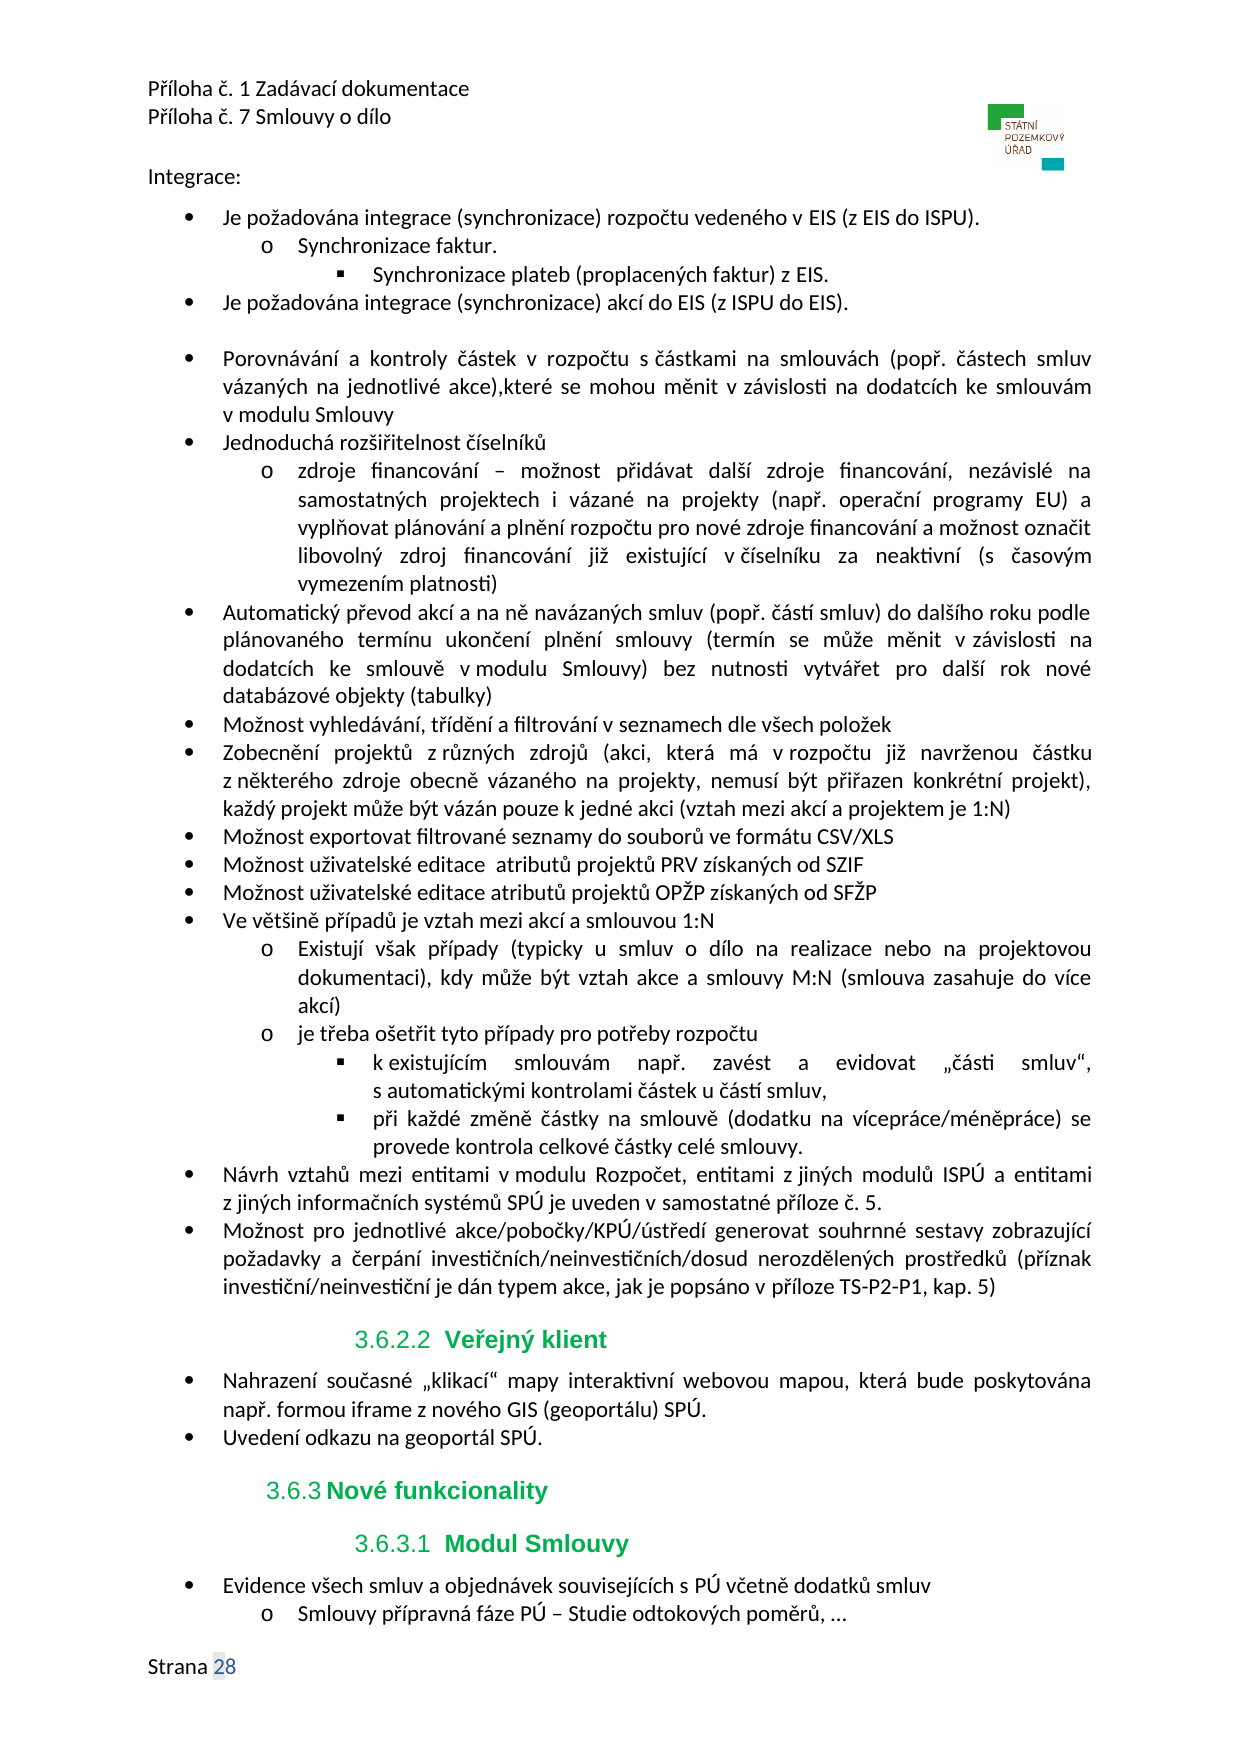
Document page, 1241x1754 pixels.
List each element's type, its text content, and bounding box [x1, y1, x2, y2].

text Možnost uživatelské editace atributů projektů OPŽP získaných od SFŽP [185, 878, 1093, 906]
list Synchronizace plateb (proplacených faktur) z EIS. [335, 260, 1093, 288]
list k existujícím smlouvám např. zavést a evidovat „části smluv“, s automatickými kontrolami částek u částí smluv, [335, 1048, 1093, 1104]
text Automatický převod akcí a na ně navázaných smluv (popř. částí smluv) do dalšího roku podle plánovaného termínu ukončení plnění smlouvy (termín se může měnit v závislosti na dodatcích ke smlouvě v modulu Smlouvy) bez nutnosti vytvářet pro další rok nové databázové objekty (tabulky) [185, 598, 1093, 710]
list Smlouvy přípravná fáze PÚ – Studie odtokových poměrů, … [260, 1599, 1093, 1628]
list Synchronizace faktur. [260, 231, 1093, 260]
text Evidence všech smluv a objednávek souvisejících s PÚ včetně dodatků smluv [185, 1571, 1093, 1599]
list je třeba ošetřit tyto případy pro potřeby rozpočtu [260, 1019, 1093, 1048]
text Integrace: [148, 162, 1093, 191]
subtitle Modul Smlouvy [354, 1529, 1093, 1558]
list zdroje financování – možnost přidávat další zdroje financování, nezávislé na samostatných projektech i vázané na projekty (např. operační programy EU) a vyplňovat plánování a plnění rozpočtu pro nové zdroje financování a možnost označit libovolný zdroj financování již existující v číselníku za neaktivní (s časovým vymezením platnosti) [260, 456, 1093, 598]
text Jednoduchá rozšiřitelnost číselníků [185, 428, 1093, 456]
text Možnost uživatelské editace atributů projektů PRV získaných od SZIF [185, 850, 1093, 878]
subtitle Veřejný klient [354, 1325, 1093, 1354]
text Nahrazení současné „klikací“ mapy interaktivní webovou mapou, která bude poskytována např. formou iframe z nového GIS (geoportálu) SPÚ. [185, 1367, 1093, 1423]
picture [987, 103, 1065, 162]
text Porovnávání a kontroly částek v rozpočtu s částkami na smlouvách (popř. částech smluv vázaných na jednotlivé akce),které se mohou měnit v závislosti na dodatcích ke smlouvám v modulu Smlouvy [185, 344, 1093, 428]
text Je požadována integrace (synchronizace) akcí do EIS (z ISPU do EIS). [185, 288, 1093, 316]
list při každé změně částky na smlouvě (dodatku na vícepráce/méněpráce) se provede kontrola celkové částky celé smlouvy. [335, 1104, 1093, 1160]
text Ve většině případů je vztah mezi akcí a smlouvou 1:N [185, 906, 1093, 934]
text Zobecnění projektů z různých zdrojů (akci, která má v rozpočtu již navrženou částku z některého zdroje obecně vázaného na projekty, nemusí být přiřazen konkrétní projekt), každý projekt může být vázán pouze k jedné akci (vztah mezi akcí a projektem je 1:N) [185, 738, 1093, 822]
text Návrh vztahů mezi entitami v modulu Rozpočet, entitami z jiných modulů ISPÚ a entitami z jiných informačních systémů SPÚ je uveden v samostatné příloze č. 5. [185, 1160, 1093, 1216]
text Možnost pro jednotlivé akce/pobočky/KPÚ/ústředí generovat souhrnné sestavy zobrazující požadavky a čerpání investičních/neinvestičních/dosud nerozdělených prostředků (příznak investiční/neinvestiční je dán typem akce, jak je popsáno v příloze TS-P2-P1, kap. 5) [185, 1216, 1093, 1300]
text Je požadována integrace (synchronizace) rozpočtu vedeného v EIS (z EIS do ISPU). [185, 203, 1093, 231]
list Existují však případy (typicky u smluv o dílo na realizace nebo na projektovou dokumentaci), kdy může být vztah akce a smlouvy M:N (smlouva zasahuje do více akcí) [260, 934, 1093, 1019]
text Uvedení odkazu na geoportál SPÚ. [185, 1423, 1093, 1451]
text Možnost exportovat filtrované seznamy do souborů ve formátu CSV/XLS [185, 822, 1093, 850]
subtitle Nové funkcionality [266, 1476, 1093, 1504]
text Možnost vyhledávání, třídění a filtrování v seznamech dle všech položek [185, 710, 1093, 738]
